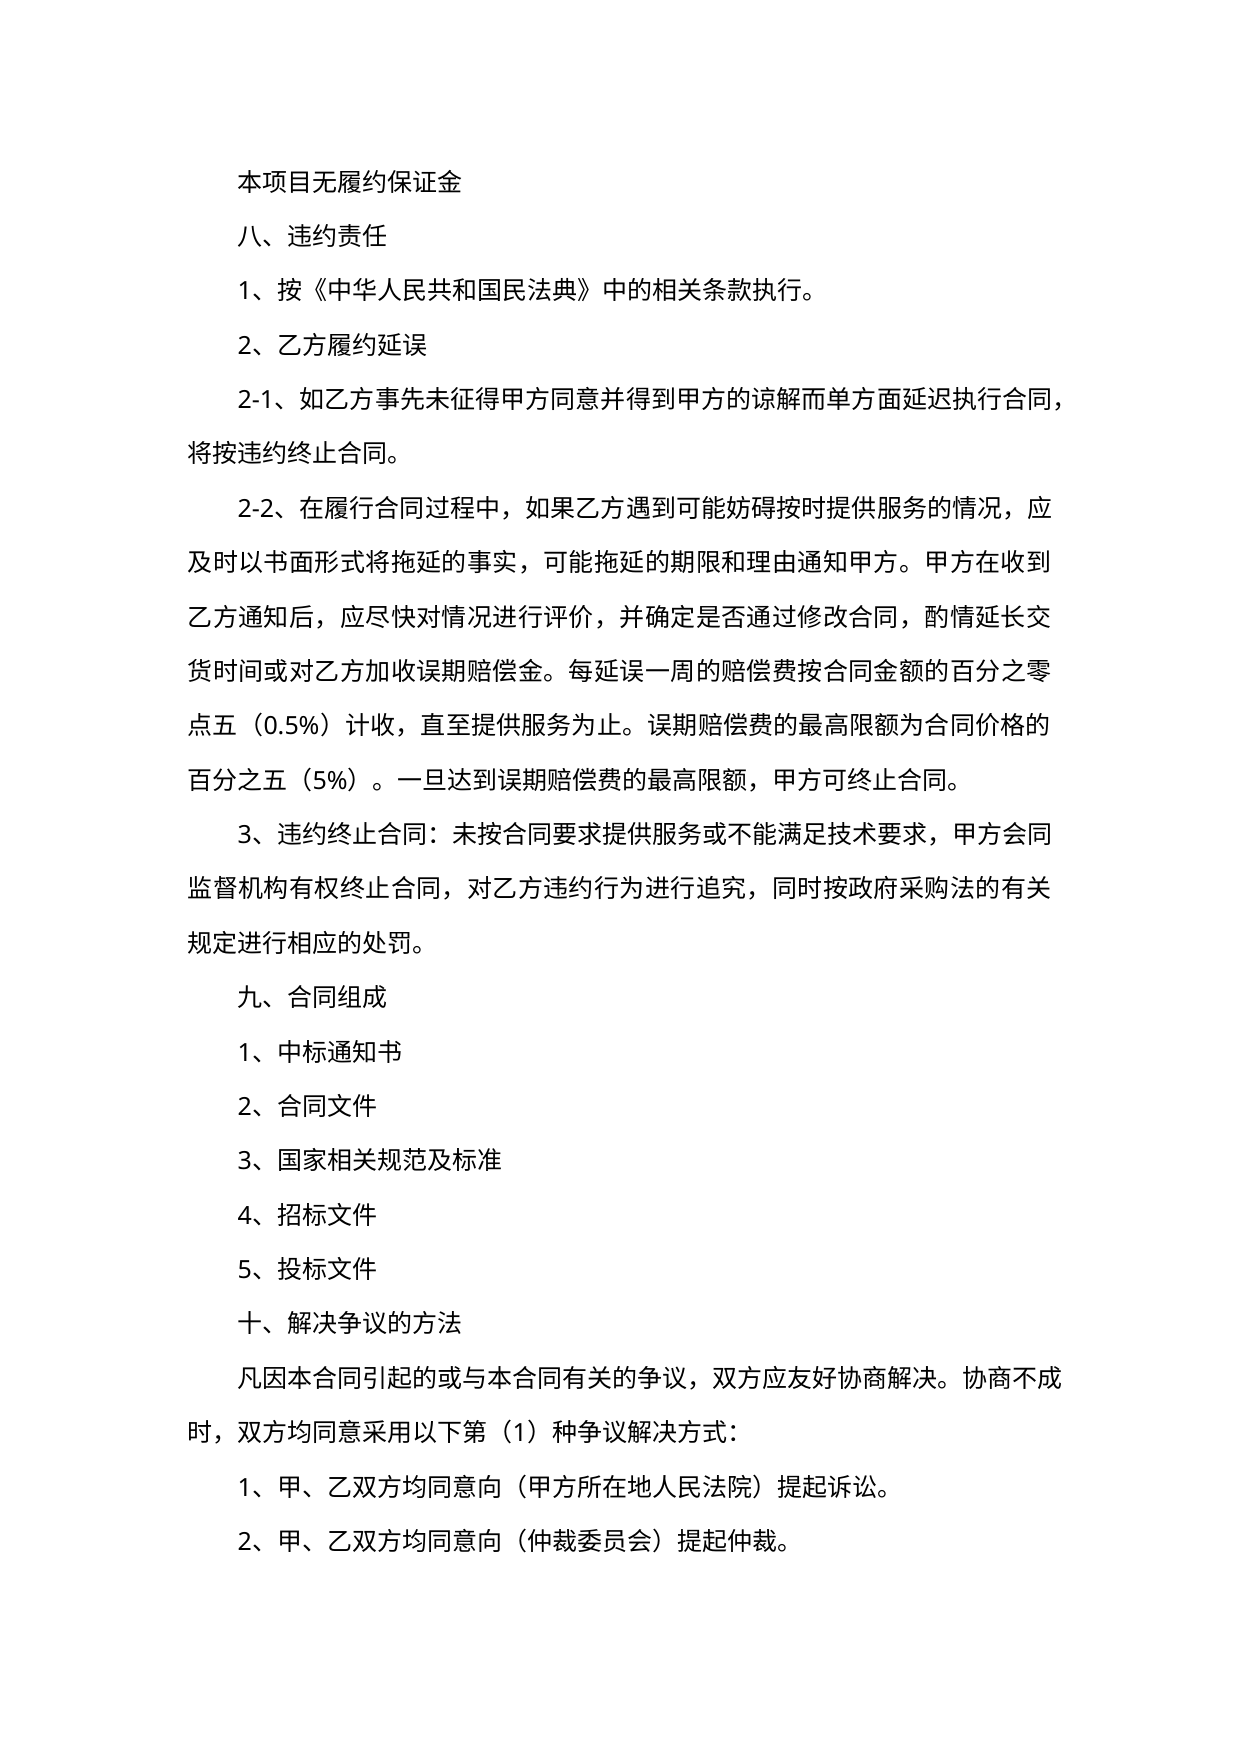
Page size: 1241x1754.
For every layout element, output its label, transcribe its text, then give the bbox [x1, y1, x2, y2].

text 1、甲、乙双方均同意向（甲方所在地人民法院）提起诉讼。 [187, 1467, 1064, 1503]
text 1、按《中华人民共和国民法典》中的相关条款执行。 [187, 271, 1053, 307]
text 十、解决争议的方法 [187, 1304, 1053, 1340]
text 3、违约终止合同：未按合同要求提供服务或不能满足技术要求，甲方会同监督机构有权终止合同，对乙方违约行为进行追究，同时按政府采购法的有关规定进行相应的处罚。 [187, 814, 1053, 959]
text 5、投标文件 [187, 1249, 1053, 1286]
text 2、合同文件 [187, 1086, 1053, 1123]
text 八、违约责任 [187, 216, 1053, 253]
text 2、甲、乙双方均同意向（仲裁委员会）提起仲裁。 [187, 1521, 1064, 1558]
text 凡因本合同引起的或与本合同有关的争议，双方应友好协商解决。协商不成时，双方均同意采用以下第（1）种争议解决方式： [187, 1358, 1064, 1449]
text 3、国家相关规范及标准 [187, 1141, 1053, 1177]
text 九、合同组成 [187, 978, 1053, 1014]
text 4、招标文件 [187, 1195, 1053, 1231]
text 2-2、在履行合同过程中，如果乙方遇到可能妨碍按时提供服务的情况，应及时以书面形式将拖延的事实，可能拖延的期限和理由通知甲方。甲方在收到乙方通知后，应尽快对情况进行评价，并确定是否通过修改合同，酌情延长交货时间或对乙方加收误期赔偿金。每延误一周的赔偿费按合同金额的百分之零点五（0.5%）计收，直至提供服务为止。误期赔偿费的最高限额为合同价格的百分之五（5%）。一旦达到误期赔偿费的最高限额，甲方可终止合同。 [187, 488, 1053, 796]
text 1、中标通知书 [187, 1032, 1053, 1068]
text 2-1、如乙方事先未征得甲方同意并得到甲方的谅解而单方面延迟执行合同，将按违约终止合同。 [187, 379, 1053, 470]
text 2、乙方履约延误 [187, 325, 1053, 361]
text 本项目无履约保证金 [187, 162, 1053, 198]
